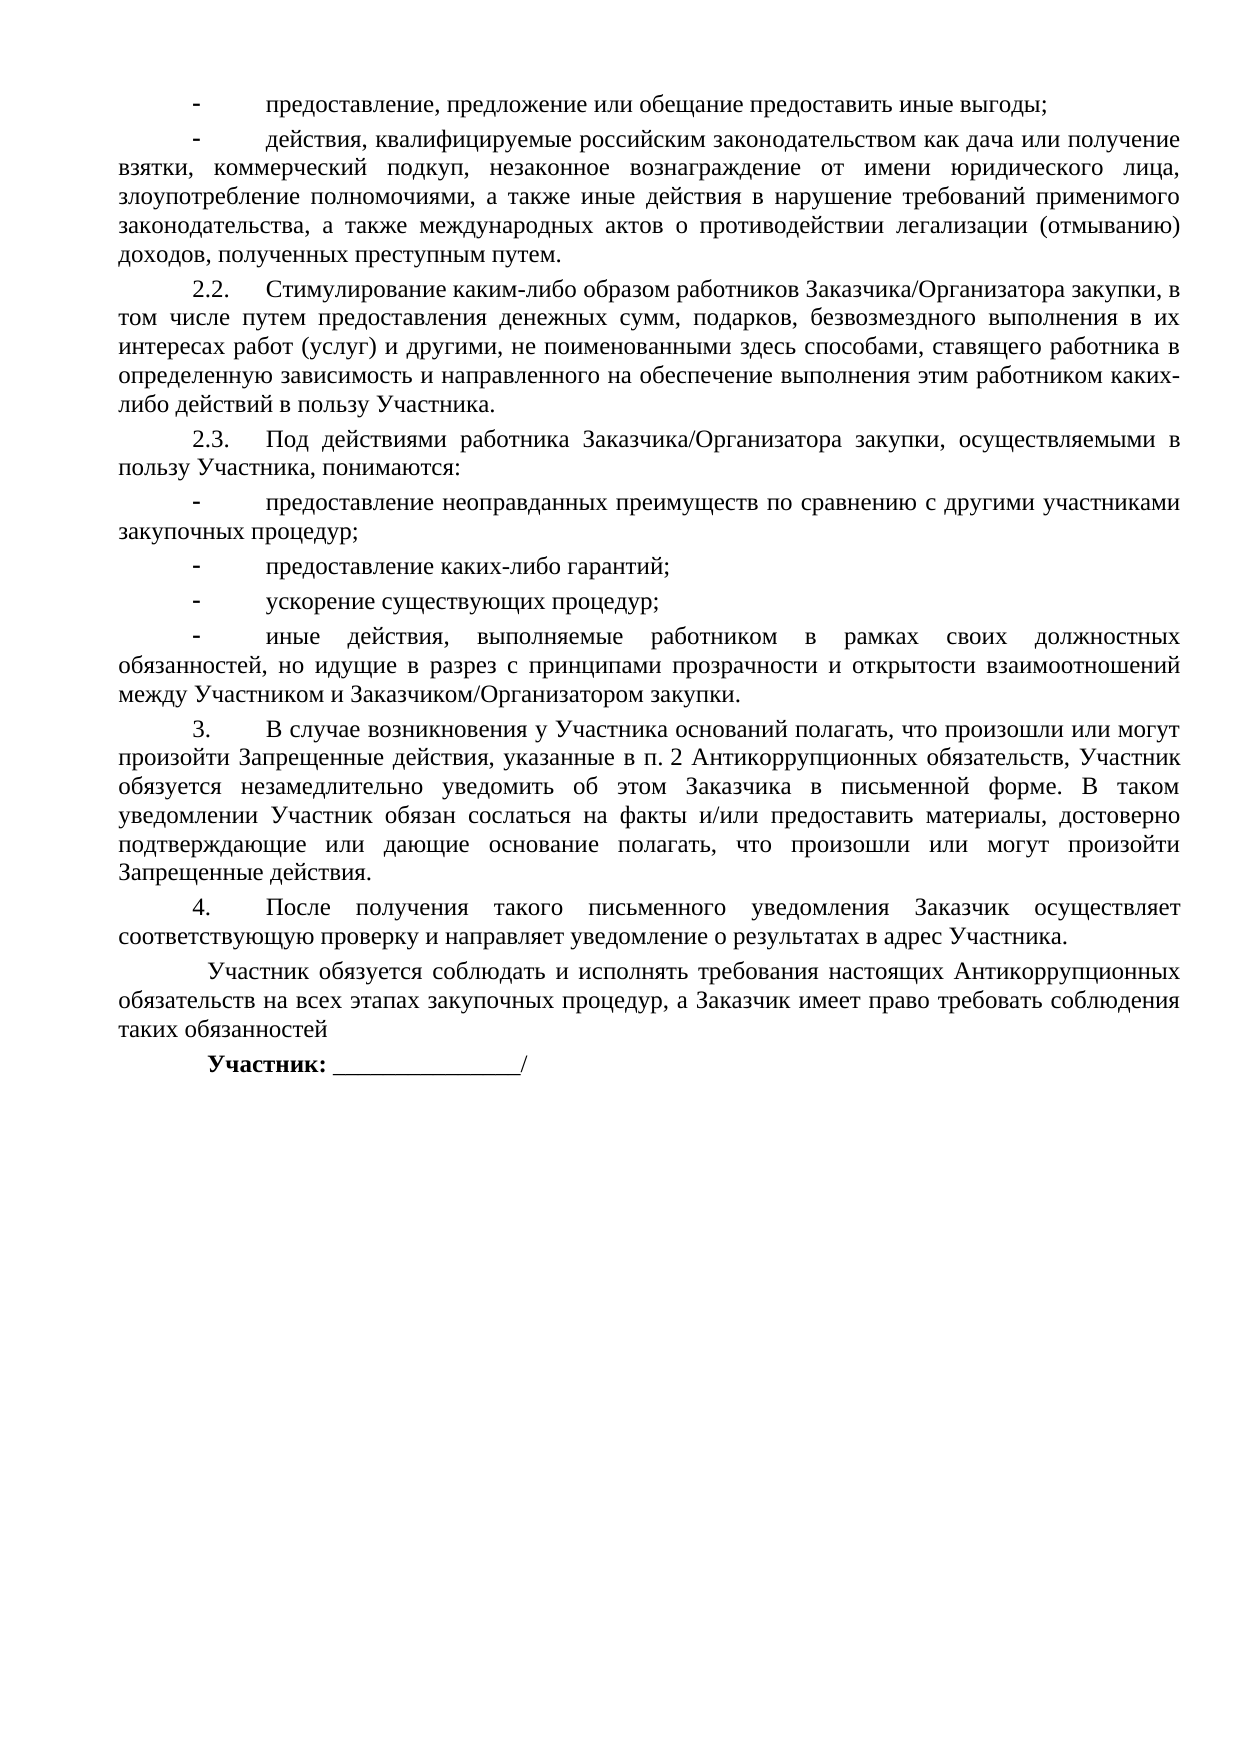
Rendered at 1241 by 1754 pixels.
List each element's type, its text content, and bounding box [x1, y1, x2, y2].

list предоставление, предложение или обещание предоставить иные выгоды; [118, 89, 1181, 117]
list После получения такого письменного уведомления Заказчик осуществляет соответствующую проверку и направляет уведомление о результатах в адрес Участника. [118, 892, 1181, 950]
list Под действиями работника Заказчика/Организатора закупки, осуществляемыми в пользу Участника, понимаются: [118, 424, 1181, 481]
text Участник: _______________/ [118, 1049, 1181, 1077]
list предоставление каких-либо гарантий; [118, 551, 1181, 580]
list предоставление неоправданных преимуществ по сравнению с другими участниками закупочных процедур; [118, 487, 1181, 545]
list иные действия, выполняемые работником в рамках своих должностных обязанностей, но идущие в разрез с принципами прозрачности и открытости взаимоотношений между Участником и Заказчиком/Организатором закупки. [118, 621, 1181, 707]
list действия, квалифицируемые российским законодательством как дача или получение взятки, коммерческий подкуп, незаконное вознаграждение от имени юридического лица, злоупотребление полномочиями, а также иные действия в нарушение требований применимого законодательства, а также международных актов о противодействии легализации (отмыванию) доходов, полученных преступным путем. [118, 124, 1181, 267]
list ускорение существующих процедур; [118, 586, 1181, 615]
text Участник обязуется соблюдать и исполнять требования настоящих Антикоррупционных обязательств на всех этапах закупочных процедур, а Заказчик имеет право требовать соблюдения таких обязанностей [118, 956, 1181, 1042]
list В случае возникновения у Участника оснований полагать, что произошли или могут произойти Запрещенные действия, указанные в п. 2 Антикоррупционных обязательств, Участник обязуется незамедлительно уведомить об этом Заказчика в письменной форме. В таком уведомлении Участник обязан сослаться на факты и/или предоставить материалы, достоверно подтверждающие или дающие основание полагать, что произошли или могут произойти Запрещенные действия. [118, 714, 1181, 886]
list Cтимулирование каким-либо образом работников Заказчика/Организатора закупки, в том числе путем предоставления денежных сумм, подарков, безвозмездного выполнения в их интересах работ (услуг) и другими, не поименованными здесь способами, ставящего работника в определенную зависимость и направленного на обеспечение выполнения этим работником каких-либо действий в пользу Участника. [118, 274, 1181, 417]
